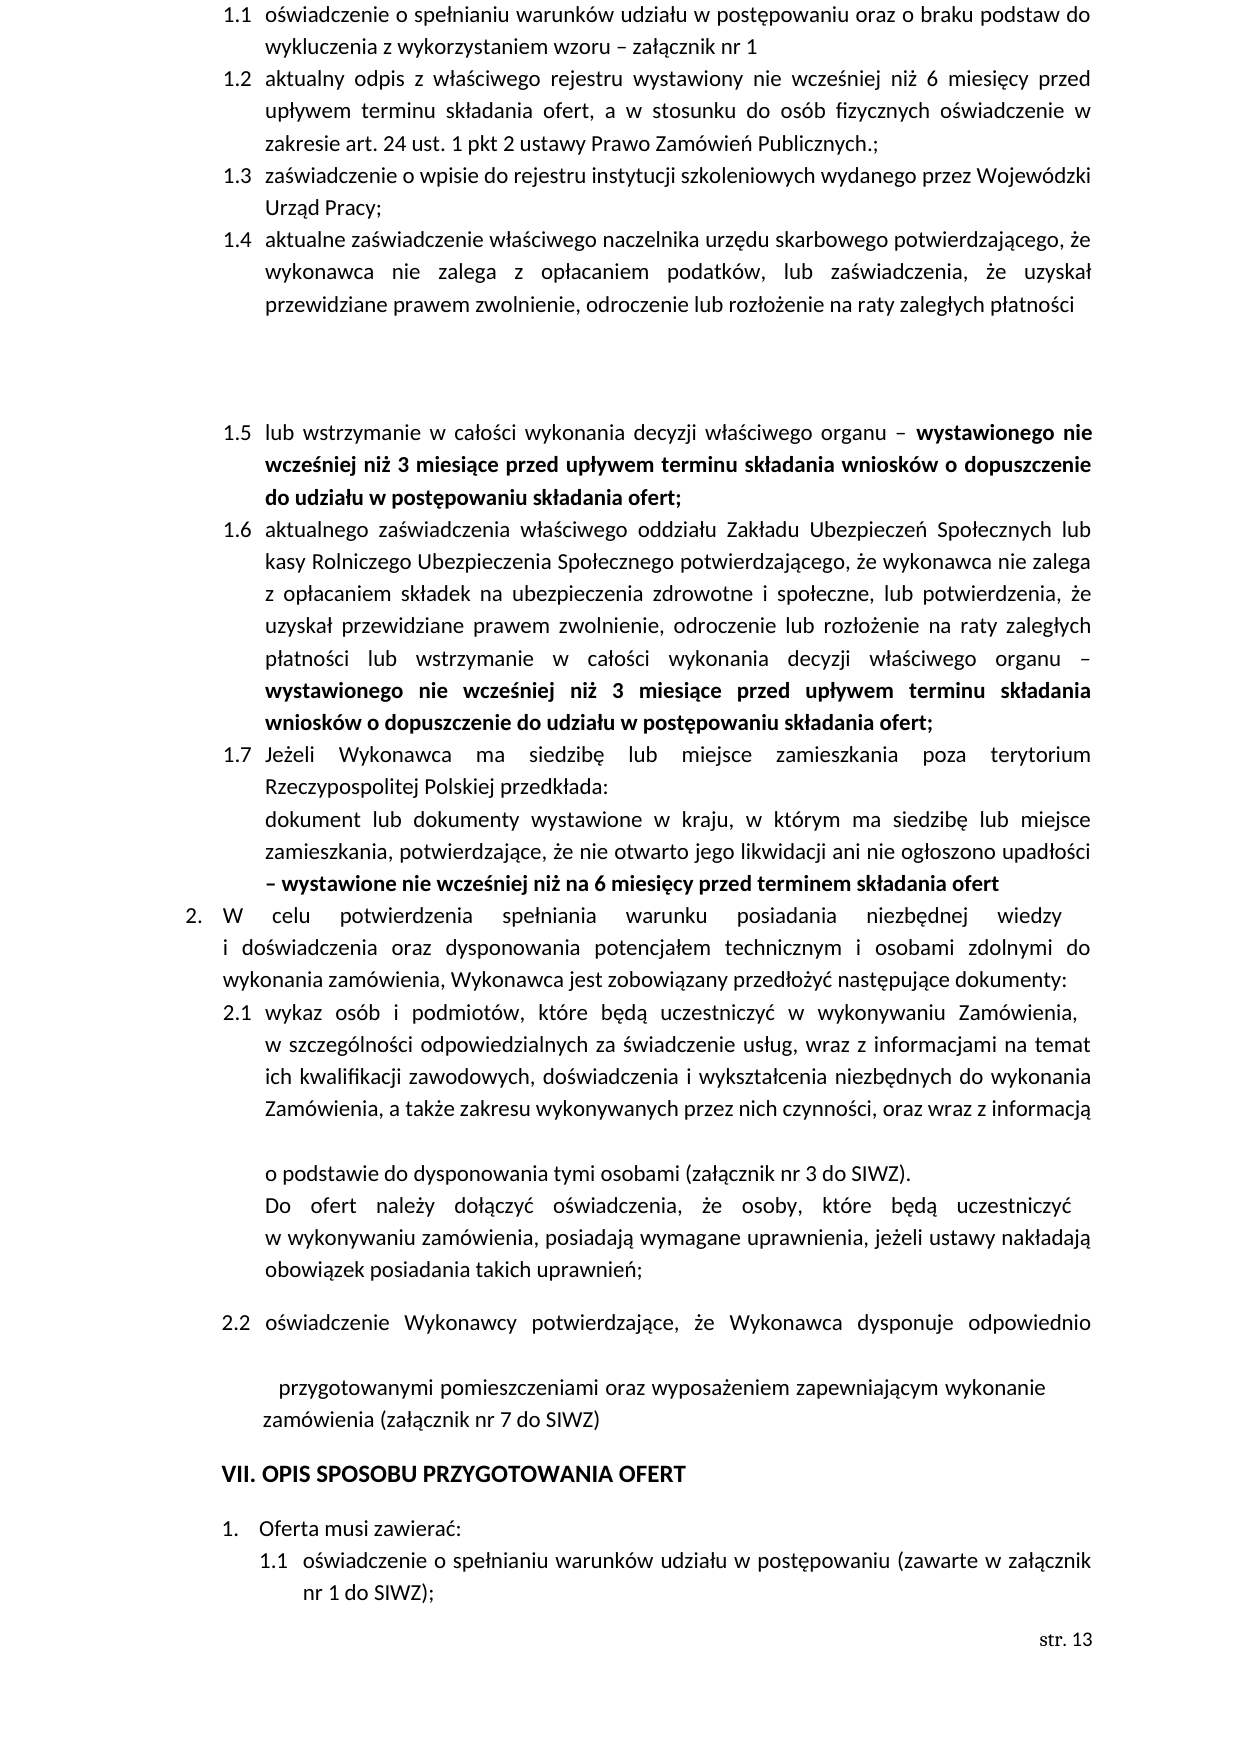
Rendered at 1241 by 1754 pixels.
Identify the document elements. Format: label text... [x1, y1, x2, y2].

list Do ofert należy dołączyć oświadczenia, że osoby, które będą uczestniczyć w wykonywaniu zamówienia, posiadają wymagane uprawnienia, jeżeli ustawy nakładają obowiązek posiadania takich uprawnień; [265, 1191, 1092, 1283]
list W celu potwierdzenia spełniania warunku posiadania niezbędnej wiedzy i doświadczenia oraz dysponowania potencjałem technicznym i osobami zdolnymi do wykonania zamówienia, Wykonawca jest zobowiązany przedłożyć następujące dokumenty: [185, 901, 1092, 994]
list aktualne zaświadczenie właściwego naczelnika urzędu skarbowego potwierdzającego, że wykonawca nie zalega z opłacaniem podatków, lub zaświadczenia, że uzyskał przewidziane prawem zwolnienie, odroczenie lub rozłożenie na raty zaległych płatności [223, 225, 1092, 318]
list aktualnego zaświadczenia właściwego oddziału Zakładu Ubezpieczeń Społecznych lub kasy Rolniczego Ubezpieczenia Społecznego potwierdzającego, że wykonawca nie zalega z opłacaniem składek na ubezpieczenia zdrowotne i społeczne, lub potwierdzenia, że uzyskał przewidziane prawem zwolnienie, odroczenie lub rozłożenie na raty zaległych płatności lub wstrzymanie w całości wykonania decyzji właściwego organu – wystawionego nie wcześniej niż 3 miesiące przed upływem terminu składania wniosków o dopuszczenie do udziału w postępowaniu składania ofert; [223, 515, 1092, 736]
text 2.2 oświadczenie Wykonawcy potwierdzające, że Wykonawca dysponuje odpowiednio przygotowanymi pomieszczeniami oraz wyposażeniem zapewniającym wykonanie zamówienia (załącznik nr 7 do SIWZ) [221, 1308, 1092, 1433]
list wykaz osób i podmiotów, które będą uczestniczyć w wykonywaniu Zamówienia, w szczególności odpowiedzialnych za świadczenie usług, wraz z informacjami na temat ich kwalifikacji zawodowych, doświadczenia i wykształcenia niezbędnych do wykonania Zamówienia, a także zakresu wykonywanych przez nich czynności, oraz wraz z informacją o podstawie do dysponowania tymi osobami (załącznik nr 3 do SIWZ). [223, 998, 1092, 1187]
list aktualny odpis z właściwego rejestru wystawiony nie wcześniej niż 6 miesięcy przed upływem terminu składania ofert, a w stosunku do osób fizycznych oświadczenie w zakresie art. 24 ust. 1 pkt 2 ustawy Prawo Zamówień Publicznych.; [223, 64, 1092, 157]
list oświadczenie o spełnianiu warunków udziału w postępowaniu (zawarte w załącznik nr 1 do SIWZ); [259, 1546, 1092, 1606]
list zaświadczenie o wpisie do rejestru instytucji szkoleniowych wydanego przez Wojewódzki Urząd Pracy; [223, 161, 1092, 221]
list lub wstrzymanie w całości wykonania decyzji właściwego organu – wystawionego nie wcześniej niż 3 miesiące przed upływem terminu składania wniosków o dopuszczenie do udziału w postępowaniu składania ofert; [223, 418, 1092, 511]
text VII. OPIS SPOSOBU PRZYGOTOWANIA OFERT [221, 1458, 1092, 1488]
list oświadczenie o spełnianiu warunków udziału w postępowaniu oraz o braku podstaw do wykluczenia z wykorzystaniem wzoru – załącznik nr 1 [223, 0, 1092, 60]
list Oferta musi zawierać: [221, 1514, 1092, 1542]
list dokument lub dokumenty wystawione w kraju, w którym ma siedzibę lub miejsce zamieszkania, potwierdzające, że nie otwarto jego likwidacji ani nie ogłoszono upadłości – wystawione nie wcześniej niż na 6 miesięcy przed terminem składania ofert [265, 805, 1092, 897]
list Jeżeli Wykonawca ma siedzibę lub miejsce zamieszkania poza terytorium Rzeczypospolitej Polskiej przedkłada: [223, 740, 1092, 801]
